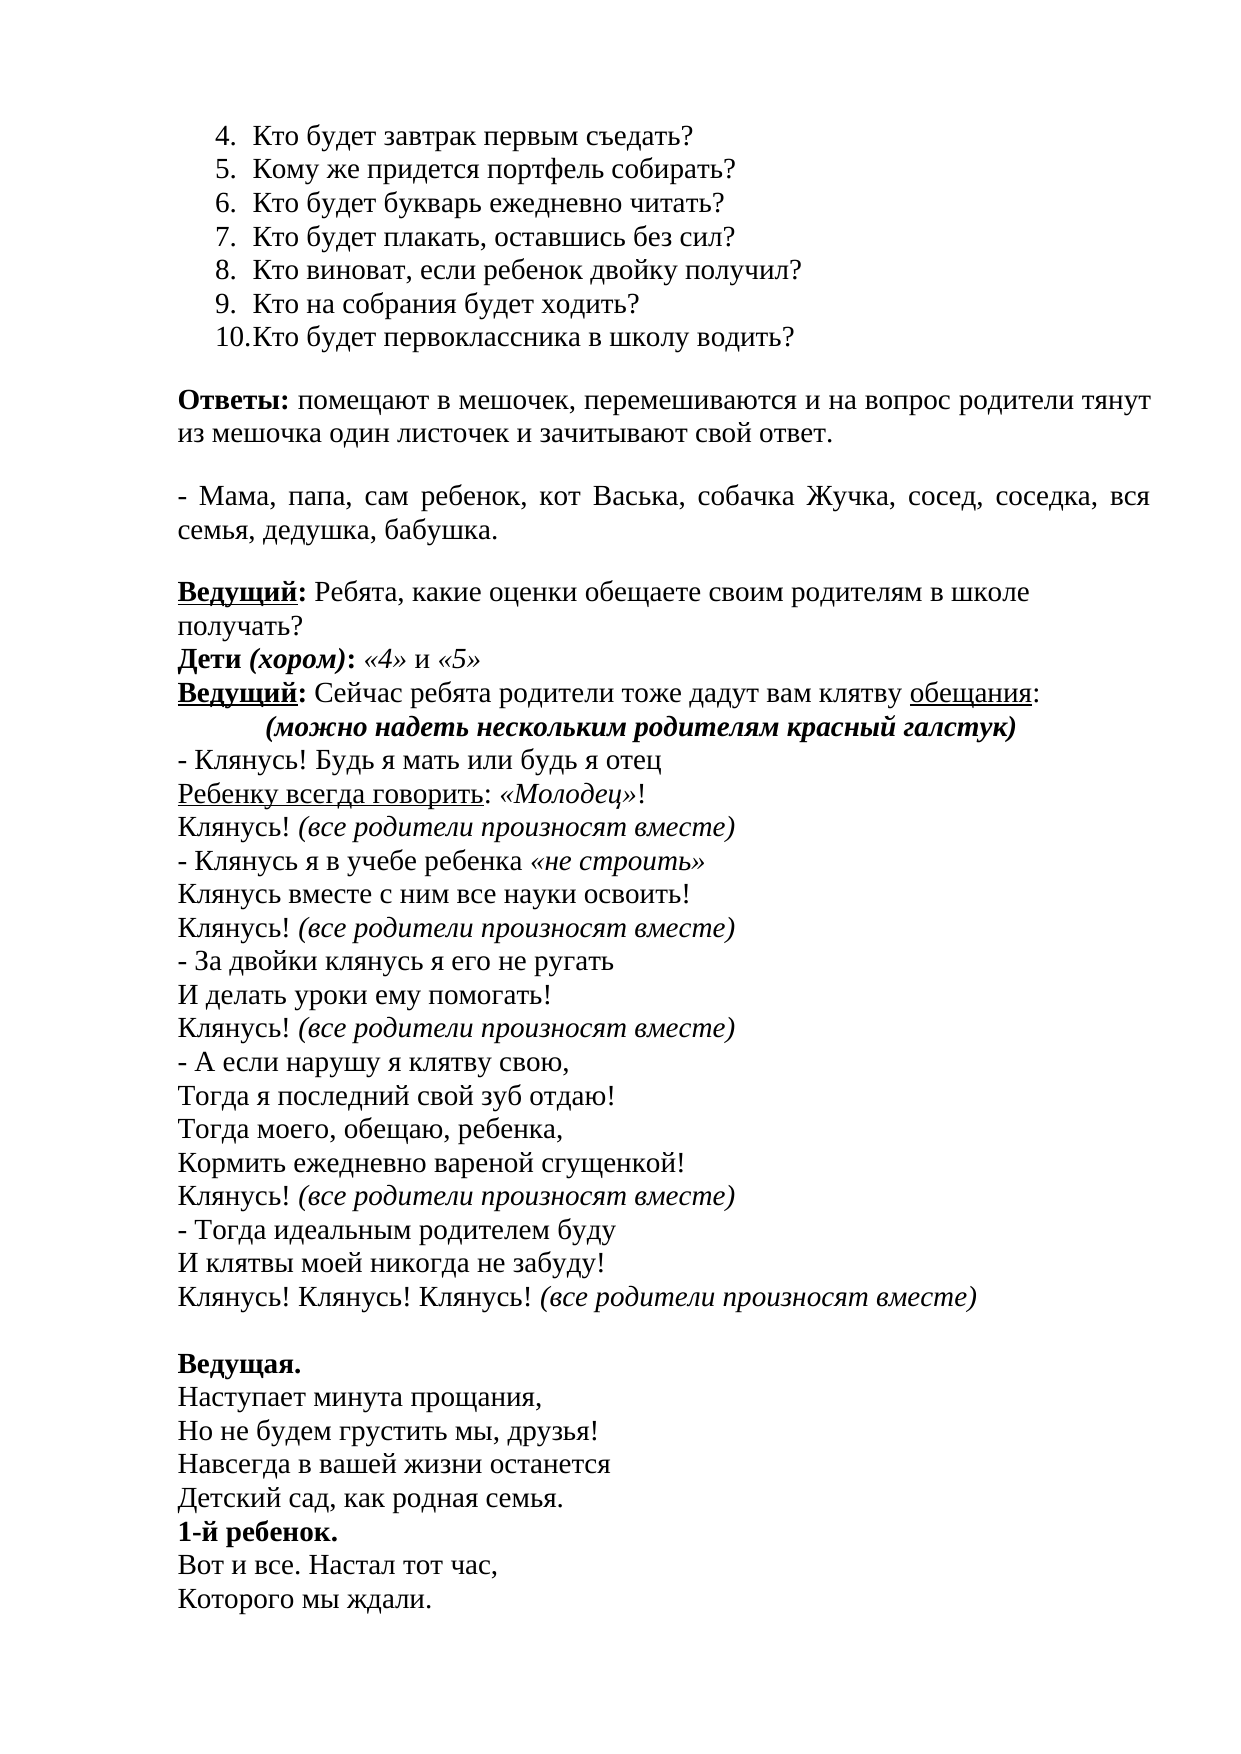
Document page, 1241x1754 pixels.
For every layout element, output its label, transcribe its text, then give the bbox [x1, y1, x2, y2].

list Кто на собрания будет ходить? [215, 286, 1152, 319]
text - Клянусь я в учебе ребенка «не строить» [177, 843, 1152, 876]
list Кому же придется портфель собирать? [215, 152, 1152, 185]
text Тогда я последний свой зуб отдаю! [177, 1078, 1152, 1111]
text Ребенку всегда говорить: «Молодец»! [177, 776, 1152, 809]
text Но не будем грустить мы, друзья! [177, 1413, 1152, 1447]
text Вот и все. Настал тот час, [177, 1547, 1152, 1581]
text Клянусь вместе с ним все науки освоить! [177, 876, 1152, 910]
text Тогда моего, обещаю, ребенка, [177, 1111, 1152, 1145]
list Кто будет плакать, оставшись без сил? [215, 219, 1152, 252]
text Клянусь! (все родители произносят вместе) [177, 1011, 1152, 1044]
text 1-й ребенок. [177, 1514, 1152, 1547]
text Навсегда в вашей жизни останется [177, 1447, 1152, 1480]
text (можно надеть нескольким родителям красный галстук) [177, 709, 1152, 742]
text - Клянусь! Будь я мать или будь я отец [177, 742, 1152, 776]
text - Мама, папа, сам ребенок, кот Васька, собачка Жучка, сосед, соседка, вся семья, дедушка, бабушка. [177, 478, 1152, 545]
text Детский сад, как родная семья. [177, 1480, 1152, 1514]
text Дети (хором): «4» и «5» [177, 642, 1152, 675]
text - За двойки клянусь я его не ругать [177, 943, 1152, 977]
text И делать уроки ему помогать! [177, 977, 1152, 1011]
list Кто виноват, если ребенок двойку получил? [215, 252, 1152, 286]
text Клянусь! (все родители произносят вместе) [177, 910, 1152, 943]
text Клянусь! Клянусь! Клянусь! (все родители произносят вместе) [177, 1279, 1152, 1312]
text Ответы: помещают в мешочек, перемешиваются и на вопрос родители тянут из мешочка один листочек и зачитывают свой ответ. [177, 382, 1152, 449]
text - А если нарушу я клятву свою, [177, 1044, 1152, 1078]
text Наступает минута прощания, [177, 1379, 1152, 1413]
text Которого мы ждали. [177, 1581, 1152, 1614]
list Кто будет букварь ежедневно читать? [215, 185, 1152, 219]
text И клятвы моей никогда не забуду! [177, 1245, 1152, 1279]
text Ведущий: Сейчас ребята родители тоже дадут вам клятву обещания: [177, 675, 1152, 709]
text Ведущий: Ребята, какие оценки обещаете своим родителям в школе получать? [177, 574, 1152, 642]
text Клянусь! (все родители произносят вместе) [177, 1178, 1152, 1212]
list Кто будет первоклассника в школу водить? [215, 319, 1152, 353]
text Ведущая. [177, 1346, 1152, 1379]
text Кормить ежедневно вареной сгущенкой! [177, 1145, 1152, 1178]
text - Тогда идеальным родителем буду [177, 1212, 1152, 1245]
text Клянусь! (все родители произносят вместе) [177, 809, 1152, 843]
list Кто будет завтрак первым съедать? [215, 118, 1152, 152]
